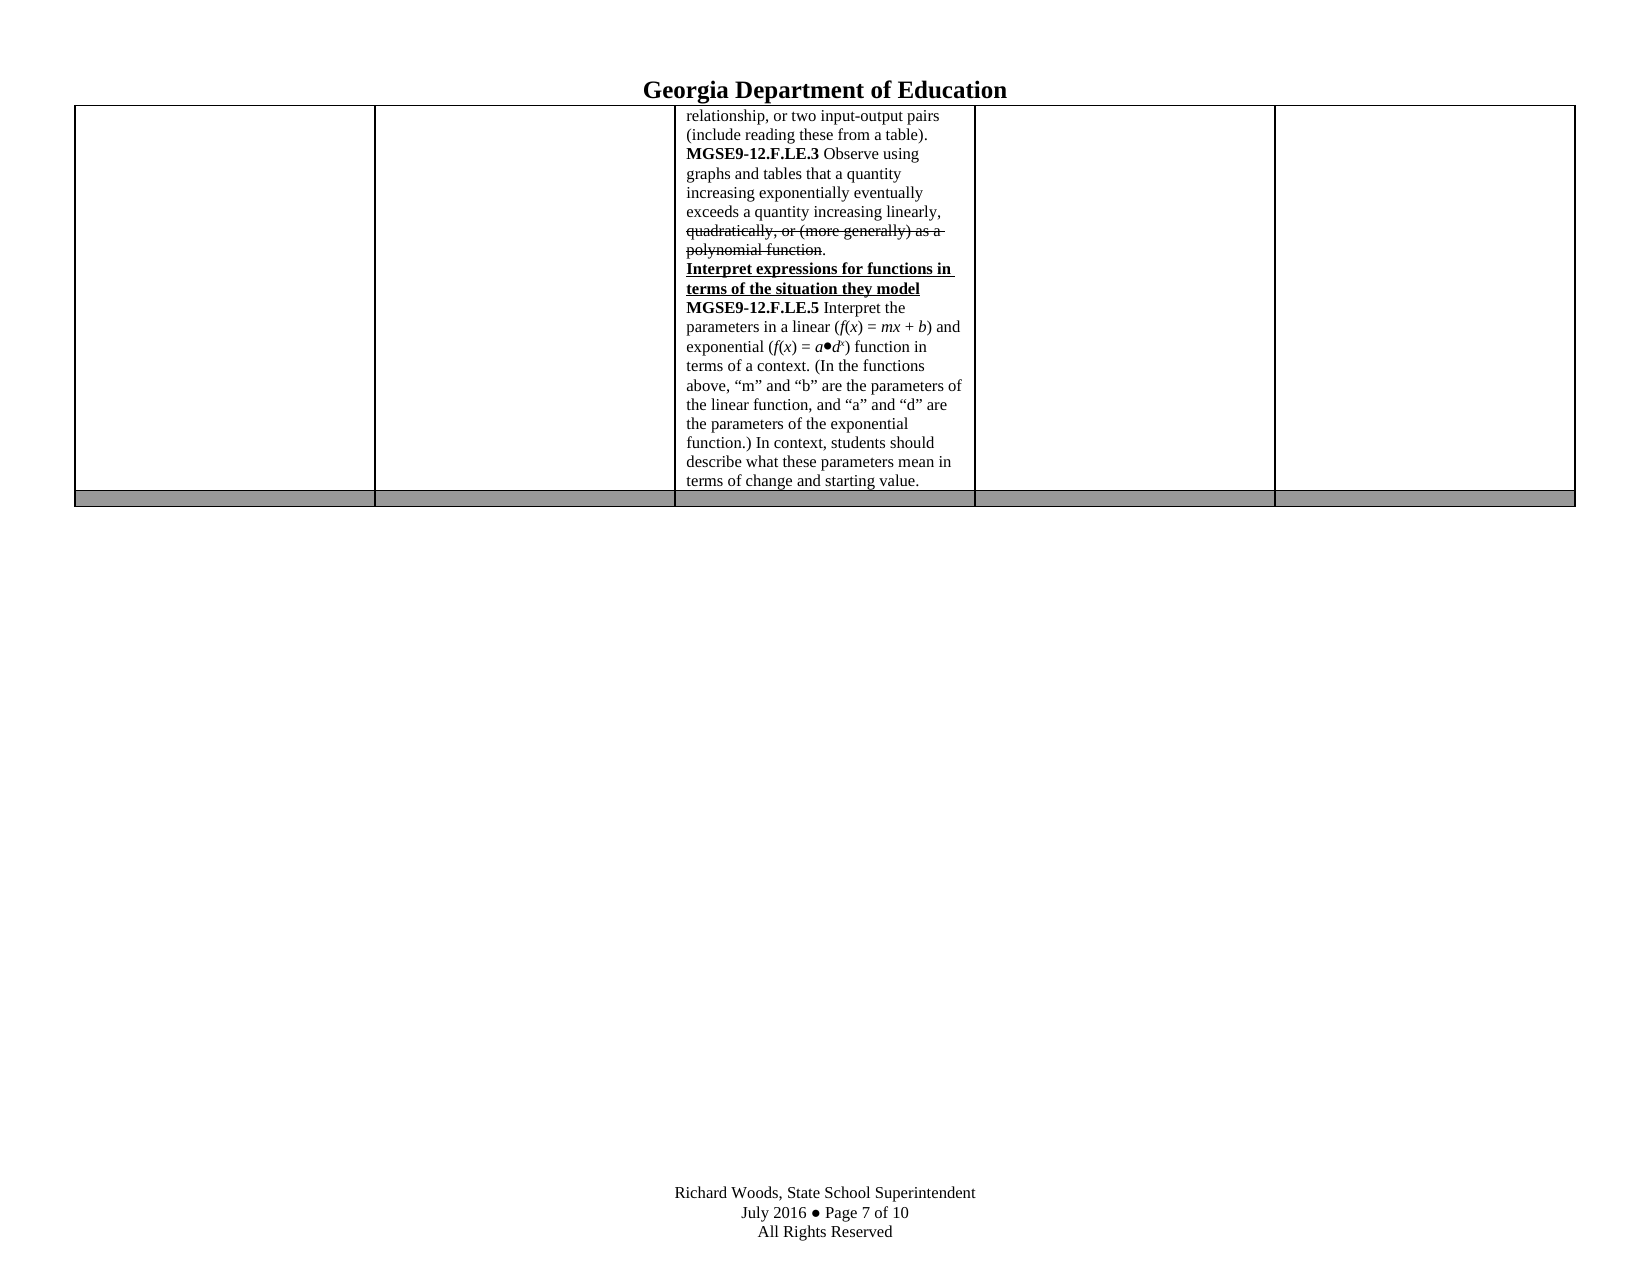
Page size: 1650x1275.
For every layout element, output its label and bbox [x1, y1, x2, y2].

table_cell [376, 106, 674, 490]
table_cell [1276, 106, 1574, 490]
table_cell [976, 106, 1274, 490]
table_cell [76, 491, 374, 506]
table_cell [76, 106, 374, 490]
table_cell [976, 491, 1274, 506]
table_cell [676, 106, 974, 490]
table_cell [376, 491, 674, 506]
table_cell [1276, 491, 1574, 506]
table_cell [676, 491, 974, 506]
